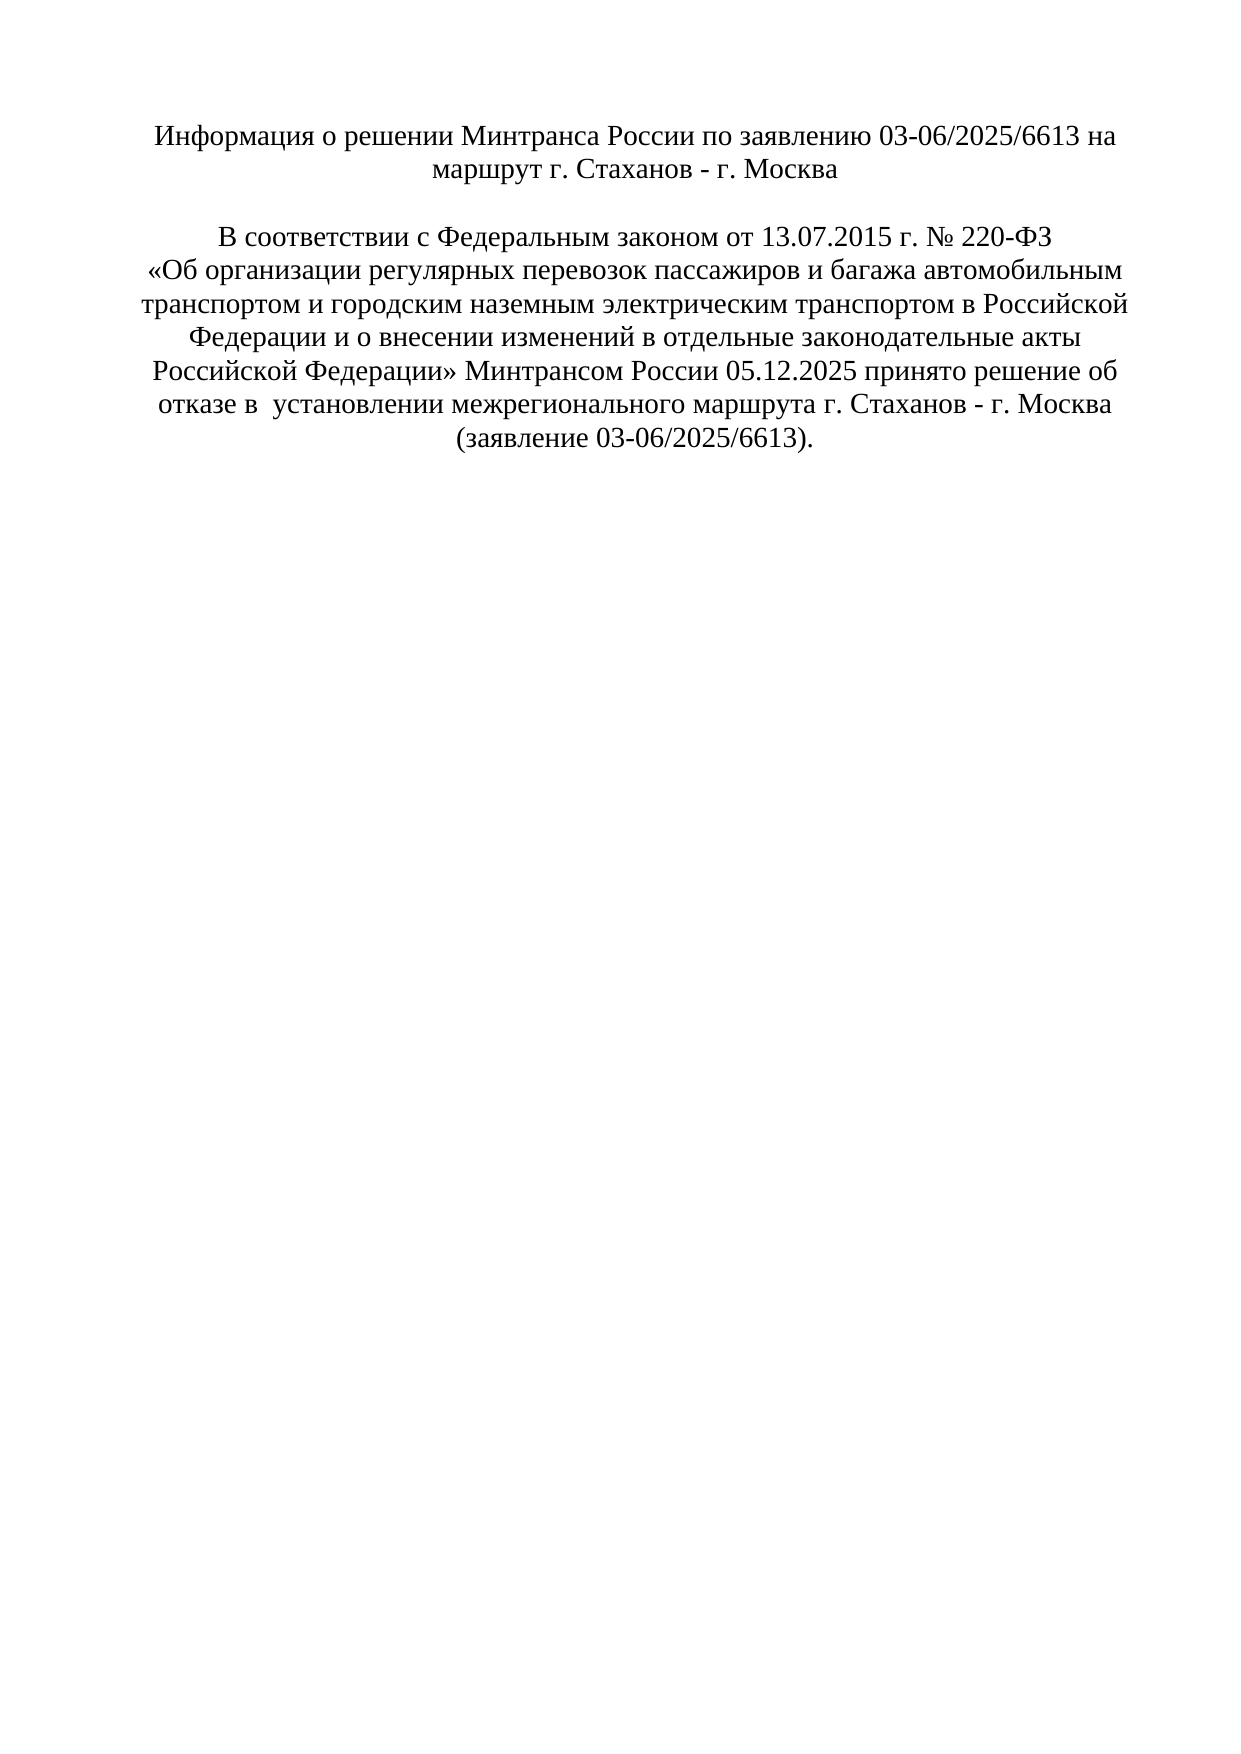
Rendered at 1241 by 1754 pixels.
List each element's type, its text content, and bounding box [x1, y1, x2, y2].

text Информация о решении Минтранса России по заявлению 03-06/2025/6613 на маршрут г. Стаханов - г. Москва [118, 118, 1152, 185]
text В соответствии с Федеральным законом от 13.07.2015 г. № 220-ФЗ «Об организации регулярных перевозок пассажиров и багажа автомобильным транспортом и городским наземным электрическим транспортом в Российской Федерации и о внесении изменений в отдельные законодательные акты Российской Федерации» Минтрансом России 05.12.2025 принято решение об отказе в установлении межрегионального маршрута г. Стаханов - г. Москва (заявление 03-06/2025/6613). [118, 219, 1152, 453]
